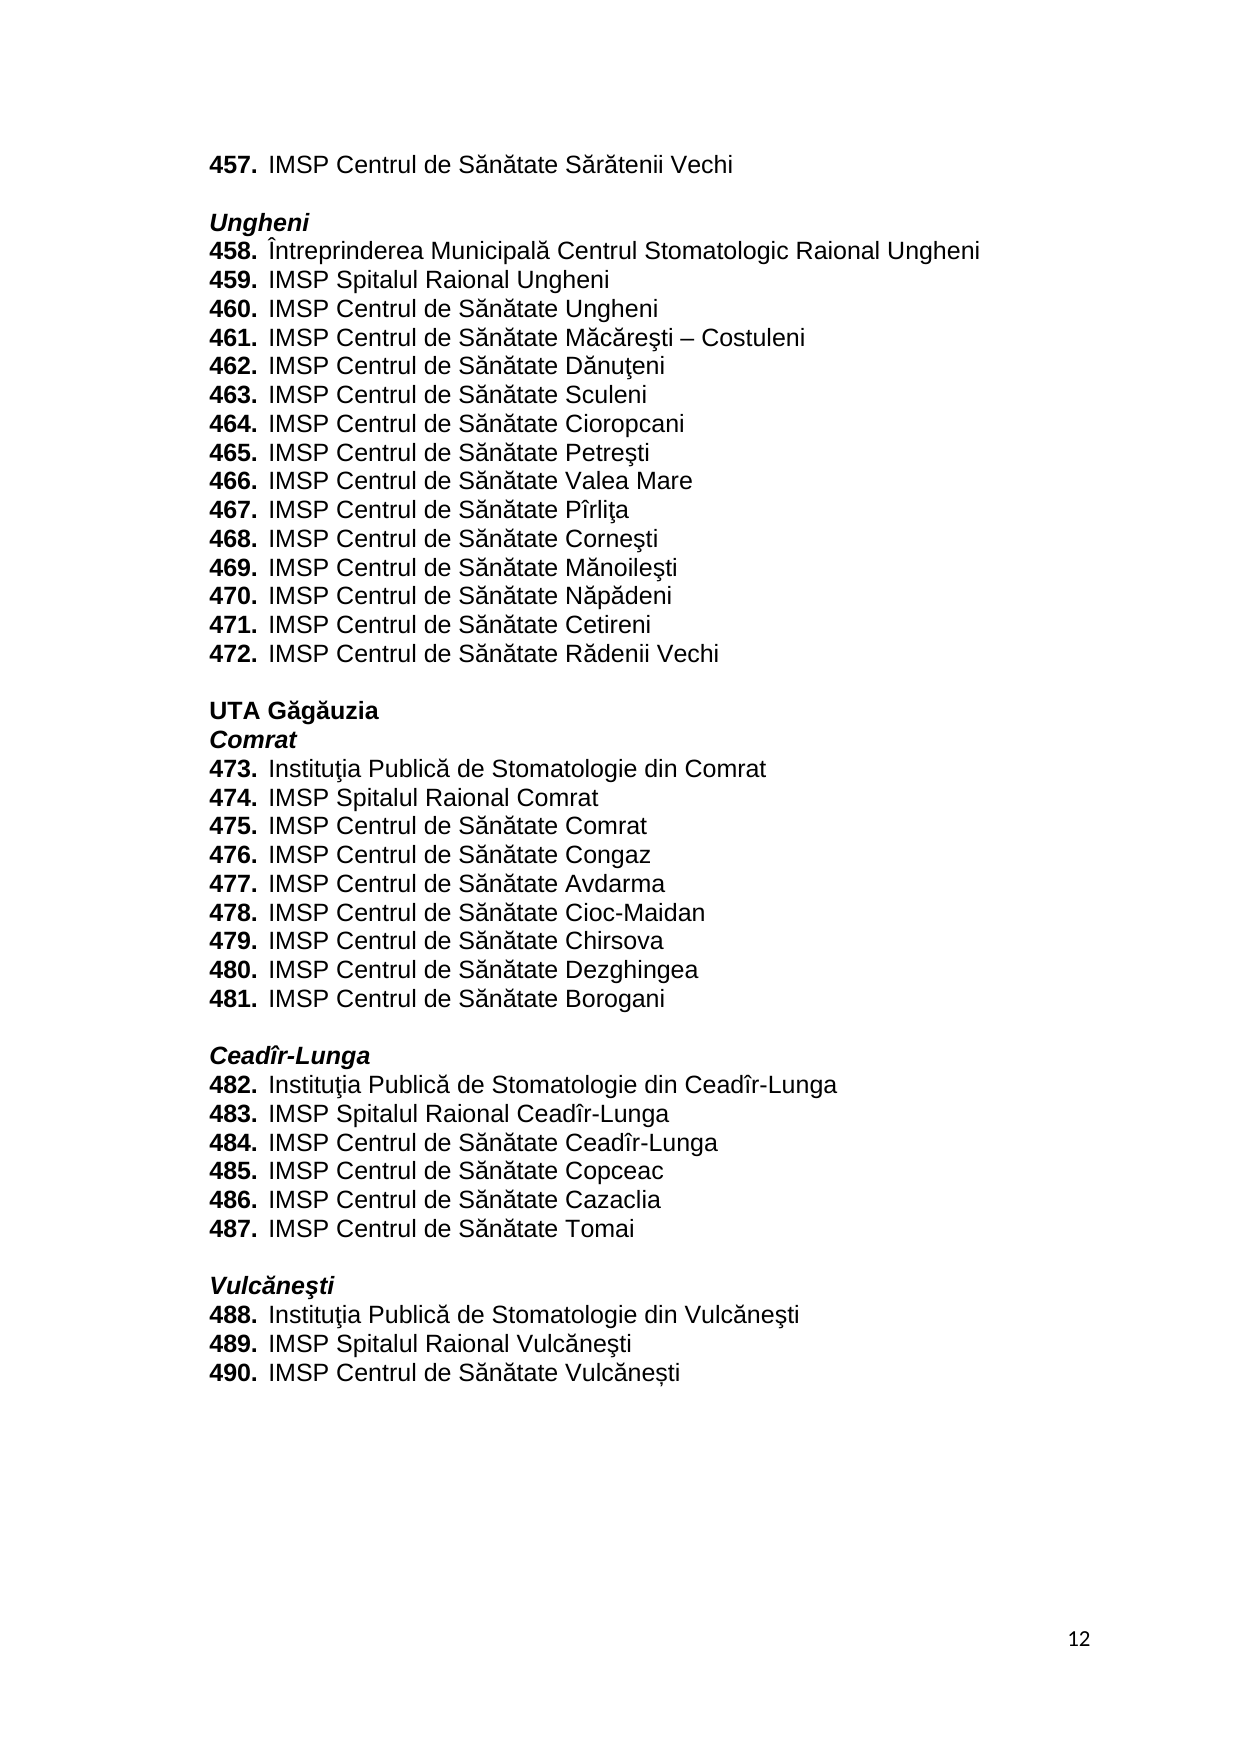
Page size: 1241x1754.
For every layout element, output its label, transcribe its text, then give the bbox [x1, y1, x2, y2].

list IMSP Centrul de Sănătate Dănuţeni [150, 351, 1090, 380]
list IMSP Centrul de Sănătate Dezghingea [150, 955, 1090, 984]
list IMSP Centrul de Sănătate Cetireni [150, 610, 1090, 639]
list Instituţia Publică de Stomatologie din Vulcăneşti [150, 1300, 1090, 1329]
text Ungheni [150, 207, 1090, 236]
list IMSP Centrul de Sănătate Sculeni [150, 380, 1090, 409]
list IMSP Centrul de Sănătate Ungheni [150, 294, 1090, 322]
list IMSP Centrul de Sănătate Chirsova [150, 926, 1090, 955]
list IMSP Spitalul Raional Ungheni [150, 265, 1090, 294]
list IMSP Centrul de Sănătate Ceadîr-Lunga [150, 1127, 1090, 1156]
text Vulcăneşti [150, 1271, 1090, 1300]
list IMSP Centrul de Sănătate Copceac [150, 1156, 1090, 1185]
list IMSP Centrul de Sănătate Vulcănești [150, 1357, 1090, 1386]
list Instituţia Publică de Stomatologie din Comrat [150, 754, 1090, 782]
list IMSP Centrul de Sănătate Cazaclia [150, 1185, 1090, 1214]
text Ceadîr-Lunga [150, 1041, 1090, 1070]
text UTA Găgăuzia [150, 696, 1090, 725]
list IMSP Centrul de Sănătate Avdarma [150, 869, 1090, 897]
list IMSP Centrul de Sănătate Sărătenii Vechi [150, 150, 1090, 179]
list IMSP Centrul de Sănătate Borogani [150, 984, 1090, 1012]
list IMSP Centrul de Sănătate Mănoileşti [150, 552, 1090, 581]
list IMSP Centrul de Sănătate Tomai [150, 1214, 1090, 1242]
list IMSP Centrul de Sănătate Comrat [150, 811, 1090, 840]
list IMSP Centrul de Sănătate Valea Mare [150, 466, 1090, 495]
text Comrat [150, 725, 1090, 754]
list IMSP Centrul de Sănătate Pîrliţa [150, 495, 1090, 524]
list Întreprinderea Municipală Centrul Stomatologic Raional Ungheni [150, 236, 1090, 265]
list IMSP Spitalul Raional Vulcăneşti [150, 1329, 1090, 1357]
list IMSP Centrul de Sănătate Petreşti [150, 437, 1090, 466]
list IMSP Centrul de Sănătate Cioropcani [150, 409, 1090, 437]
list IMSP Centrul de Sănătate Congaz [150, 840, 1090, 869]
list IMSP Centrul de Sănătate Măcăreşti – Costuleni [150, 322, 1090, 351]
list Instituţia Publică de Stomatologie din Ceadîr-Lunga [150, 1070, 1090, 1099]
list IMSP Centrul de Sănătate Cioc-Maidan [150, 897, 1090, 926]
list IMSP Centrul de Sănătate Năpădeni [150, 581, 1090, 610]
list IMSP Spitalul Raional Comrat [150, 782, 1090, 811]
list IMSP Spitalul Raional Ceadîr-Lunga [150, 1099, 1090, 1127]
list IMSP Centrul de Sănătate Corneşti [150, 524, 1090, 552]
list IMSP Centrul de Sănătate Rădenii Vechi [150, 639, 1090, 667]
